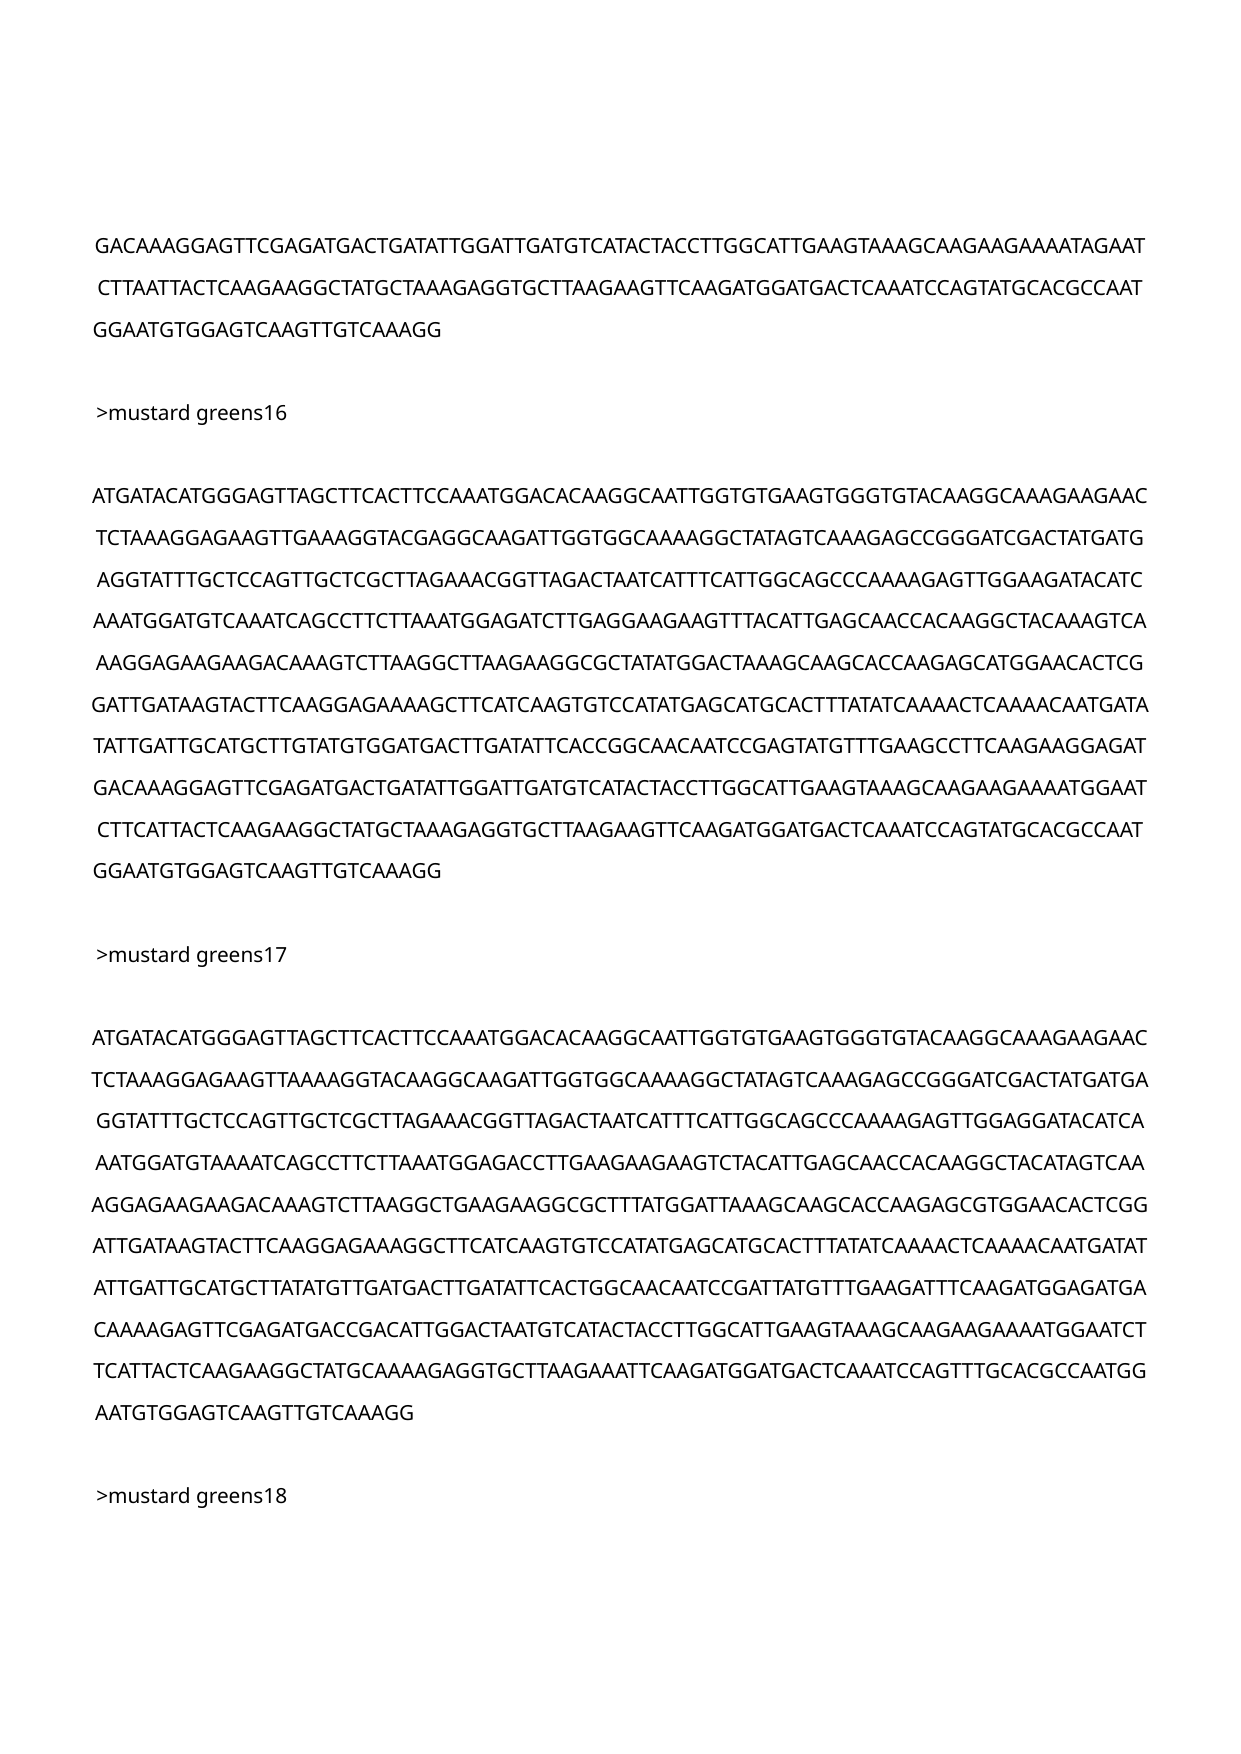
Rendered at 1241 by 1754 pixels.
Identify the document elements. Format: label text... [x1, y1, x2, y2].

text >mustard greens16 [91, 392, 1149, 433]
text >mustard greens17 [91, 933, 1149, 975]
text ATGATACATGGGAGTTAGCTTCACTTCCAAATGGACACAAGGCAATTGGTGTGAAGTGGGTGTACAAGGCAAAGAAGAACTCTAAAGGAGAAGTTAAAAGGTACAAGGCAAGATTGGTGGCAAAAGGCTATAGTCAAAGAGCCGGGATCGACTATGATGAGGTATTTGCTCCAGTTGCTCGCTTAGAAACGGTTAGACTAATCATTTCATTGGCAGCCCAAAAGAGTTGGAGGATACATCAAATGGATGTAAAATCAGCCTTCTTAAATGGAGACCTTGAAGAAGAAGTCTACATTGAGCAACCACAAGGCTACATAGTCAAAGGAGAAGAAGACAAAGTCTTAAGGCTGAAGAAGGCGCTTTATGGATTAAAGCAAGCACCAAGAGCGTGGAACACTCGGATTGATAAGTACTTCAAGGAGAAAGGCTTCATCAAGTGTCCATATGAGCATGCACTTTATATCAAAACTCAAAACAATGATATATTGATTGCATGCTTATATGTTGATGACTTGATATTCACTGGCAACAATCCGATTATGTTTGAAGATTTCAAGATGGAGATGACAAAAGAGTTCGAGATGACCGACATTGGACTAATGTCATACTACCTTGGCATTGAAGTAAAGCAAGAAGAAAATGGAATCTTCATTACTCAAGAAGGCTATGCAAAAGAGGTGCTTAAGAAATTCAAGATGGATGACTCAAATCCAGTTTGCACGCCAATGGAATGTGGAGTCAAGTTGTCAAAGG [91, 1017, 1149, 1433]
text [91, 225, 1149, 350]
text ATGATACATGGGAGTTAGCTTCACTTCCAAATGGACACAAGGCAATTGGTGTGAAGTGGGTGTACAAGGCAAAGAAGAACTCTAAAGGAGAAGTTGAAAGGTACGAGGCAAGATTGGTGGCAAAAGGCTATAGTCAAAGAGCCGGGATCGACTATGATGAGGTATTTGCTCCAGTTGCTCGCTTAGAAACGGTTAGACTAATCATTTCATTGGCAGCCCAAAAGAGTTGGAAGATACATCAAATGGATGTCAAATCAGCCTTCTTAAATGGAGATCTTGAGGAAGAAGTTTACATTGAGCAACCACAAGGCTACAAAGTCAAAGGAGAAGAAGACAAAGTCTTAAGGCTTAAGAAGGCGCTATATGGACTAAAGCAAGCACCAAGAGCATGGAACACTCGGATTGATAAGTACTTCAAGGAGAAAAGCTTCATCAAGTGTCCATATGAGCATGCACTTTATATCAAAACTCAAAACAATGATATATTGATTGCATGCTTGTATGTGGATGACTTGATATTCACCGGCAACAATCCGAGTATGTTTGAAGCCTTCAAGAAGGAGATGACAAAGGAGTTCGAGATGACTGATATTGGATTGATGTCATACTACCTTGGCATTGAAGTAAAGCAAGAAGAAAATGGAATCTTCATTACTCAAGAAGGCTATGCTAAAGAGGTGCTTAAGAAGTTCAAGATGGATGACTCAAATCCAGTATGCACGCCAATGGAATGTGGAGTCAAGTTGTCAAAGG [91, 475, 1149, 892]
text >mustard greens18 [91, 1475, 1149, 1517]
